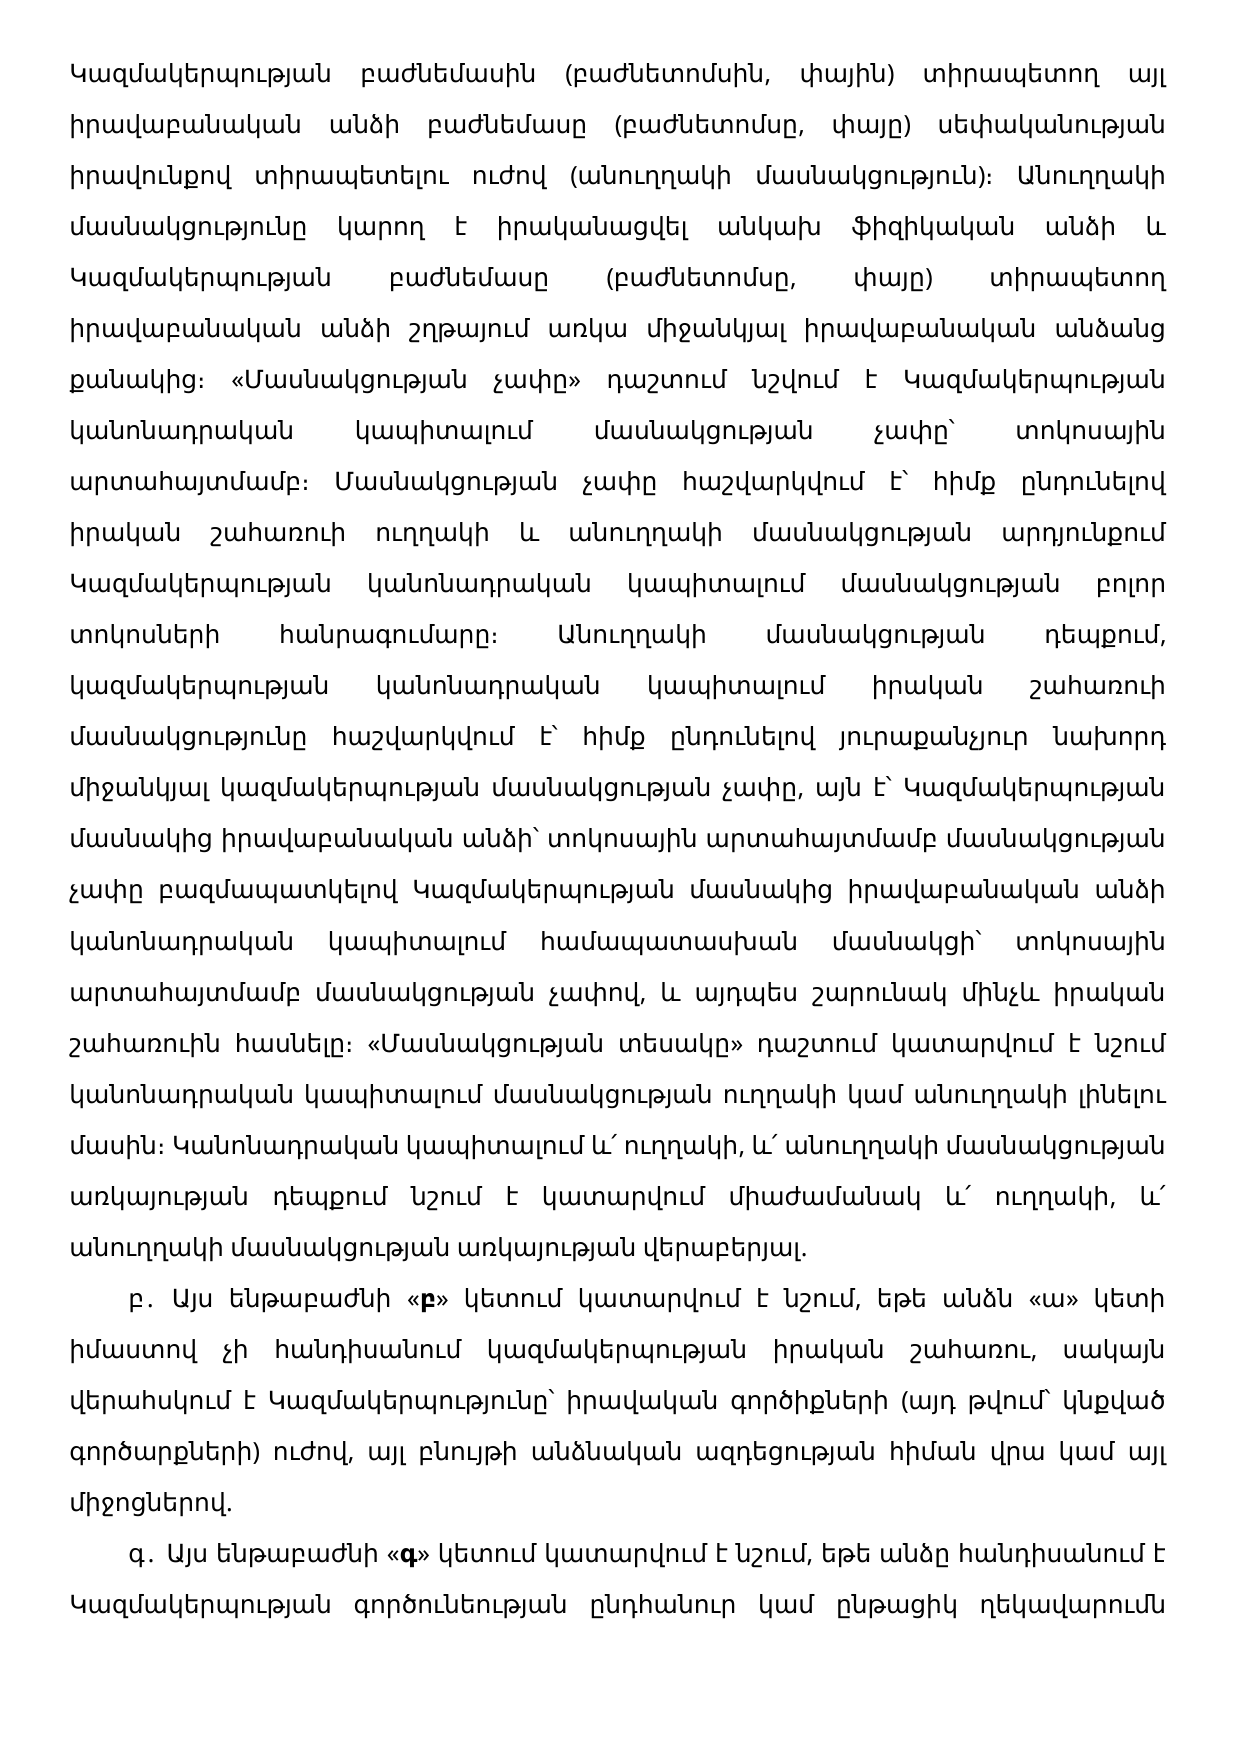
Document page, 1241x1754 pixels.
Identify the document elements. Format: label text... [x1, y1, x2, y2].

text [69, 56, 1167, 1263]
text բ․ Այս ենթաբաժնի «բ» կետում կատարվում է նշում, եթե անձն «ա» կետի իմաստով չի հանդիսանում կազմակերպության իրական շահառու, սակայն վերահսկում է Կազմակերպությունը՝ իրավական գործիքների (այդ թվում՝ կնքված գործարքների) ուժով, այլ բնույթի անձնական ազդեցության հիման վրա կամ այլ միջոցներով. [69, 1281, 1167, 1519]
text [69, 1536, 1167, 1621]
